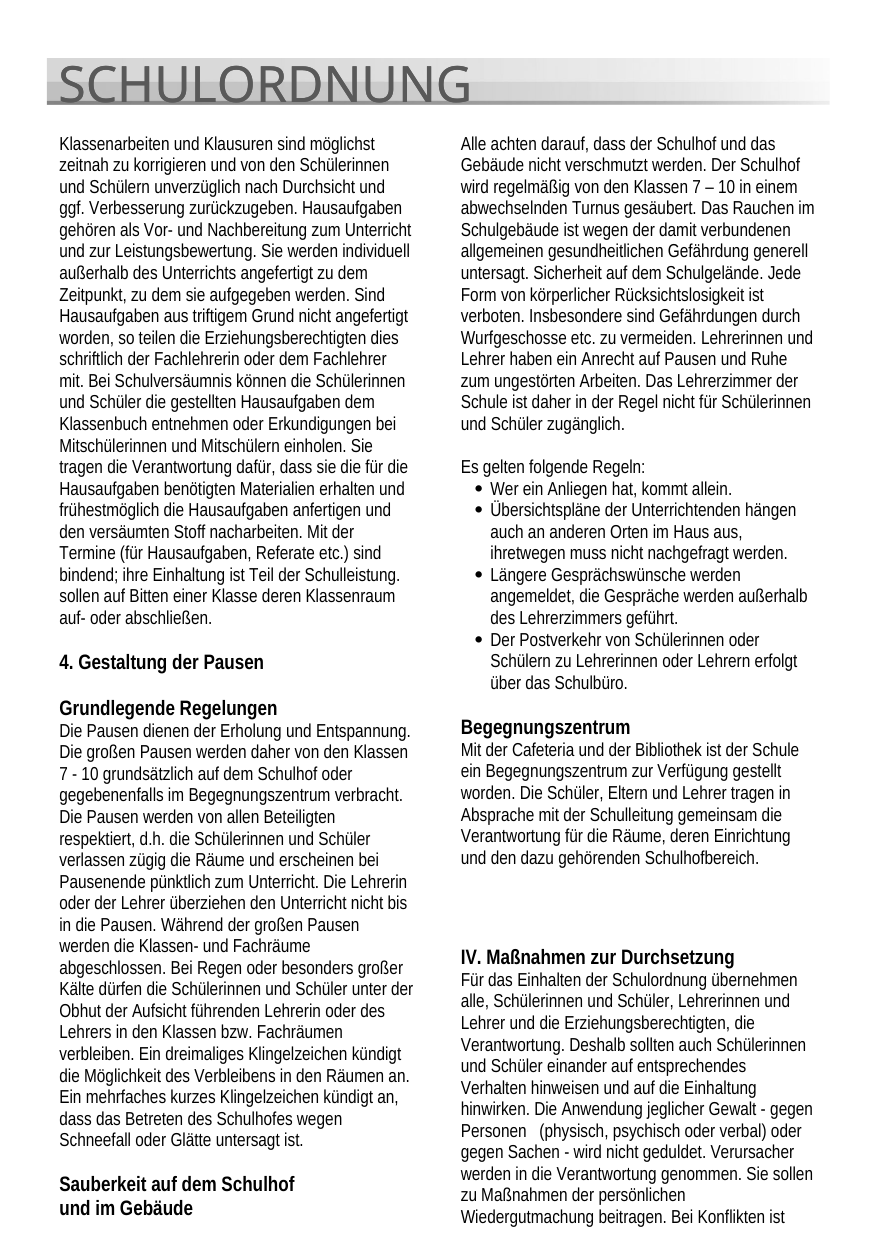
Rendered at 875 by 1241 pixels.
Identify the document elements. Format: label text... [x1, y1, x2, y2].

text 4. Gestaltung der Pausen [59, 650, 413, 674]
text Es gelten folgende Regeln: [461, 456, 815, 478]
text und im Gebäude [59, 1196, 413, 1220]
text Begegnungszentrum [461, 715, 815, 739]
list Der Postverkehr von Schülerinnen oder Schülern zu Lehrerinnen oder Lehrern erfolgt über das Schulbüro. [475, 628, 815, 693]
text Grundlegende Regelungen [59, 696, 413, 719]
list Übersichtspläne der Unterrichtenden hängen auch an anderen Orten im Haus aus, ihretwegen muss nicht nachgefragt werden. [475, 499, 815, 564]
text Die Pausen dienen der Erholung und Entspannung. Die großen Pausen werden daher von den Klassen 7 - 10 grundsätzlich auf dem Schulhof oder gegebenenfalls im Begegnungszentrum verbracht. Die Pausen werden von allen Beteiligten respektiert, d.h. die Schülerinnen und Schüler verlassen zügig die Räume und erscheinen bei Pausenende pünktlich zum Unterricht. Die Lehrerin oder der Lehrer überziehen den Unterricht nicht bis in die Pausen. Während der großen Pausen werden die Klassen- und Fachräume abgeschlossen. Bei Regen oder besonders großer Kälte dürfen die Schülerinnen und Schüler unter der Obhut der Aufsicht führenden Lehrerin oder des Lehrers in den Klassen bzw. Fachräumen verbleiben. Ein dreimaliges Klingelzeichen kündigt die Möglichkeit des Verbleibens in den Räumen an. Ein mehrfaches kurzes Klingelzeichen kündigt an, dass das Betreten des Schulhofes wegen Schneefall oder Glätte untersagt ist. [59, 719, 413, 1151]
picture [46, 58, 830, 105]
text Alle achten darauf, dass der Schulhof und das Gebäude nicht verschmutzt werden. Der Schulhof wird regelmäßig von den Klassen 7 – 10 in einem abwechselnden Turnus gesäubert. Das Rauchen im Schulgebäude ist wegen der damit verbundenen allgemeinen gesundheitlichen Gefährdung generell untersagt. Sicherheit auf dem Schulgelände. Jede Form von körperlicher Rücksichtslosigkeit ist verboten. Insbesondere sind Gefährdungen durch Wurfgeschosse etc. zu vermeiden. Lehrerinnen und Lehrer haben ein Anrecht auf Pausen und Ruhe zum ungestörten Arbeiten. Das Lehrerzimmer der Schule ist daher in der Regel nicht für Schülerinnen und Schüler zugänglich. [461, 133, 815, 434]
text Sauberkeit auf dem Schulhof [59, 1172, 413, 1196]
list Längere Gesprächswünsche werden angemeldet, die Gespräche werden außerhalb des Lehrerzimmers geführt. [475, 564, 815, 628]
text IV. Maßnahmen zur Durchsetzung [461, 945, 815, 969]
text Mit der Cafeteria und der Bibliothek ist der Schule ein Begegnungszentrum zur Verfügung gestellt worden. Die Schüler, Eltern und Lehrer tragen in Absprache mit der Schulleitung gemeinsam die Verantwortung für die Räume, deren Einrichtung und den dazu gehörenden Schulhofbereich. [461, 739, 815, 868]
list Wer ein Anliegen hat, kommt allein. [475, 478, 815, 499]
